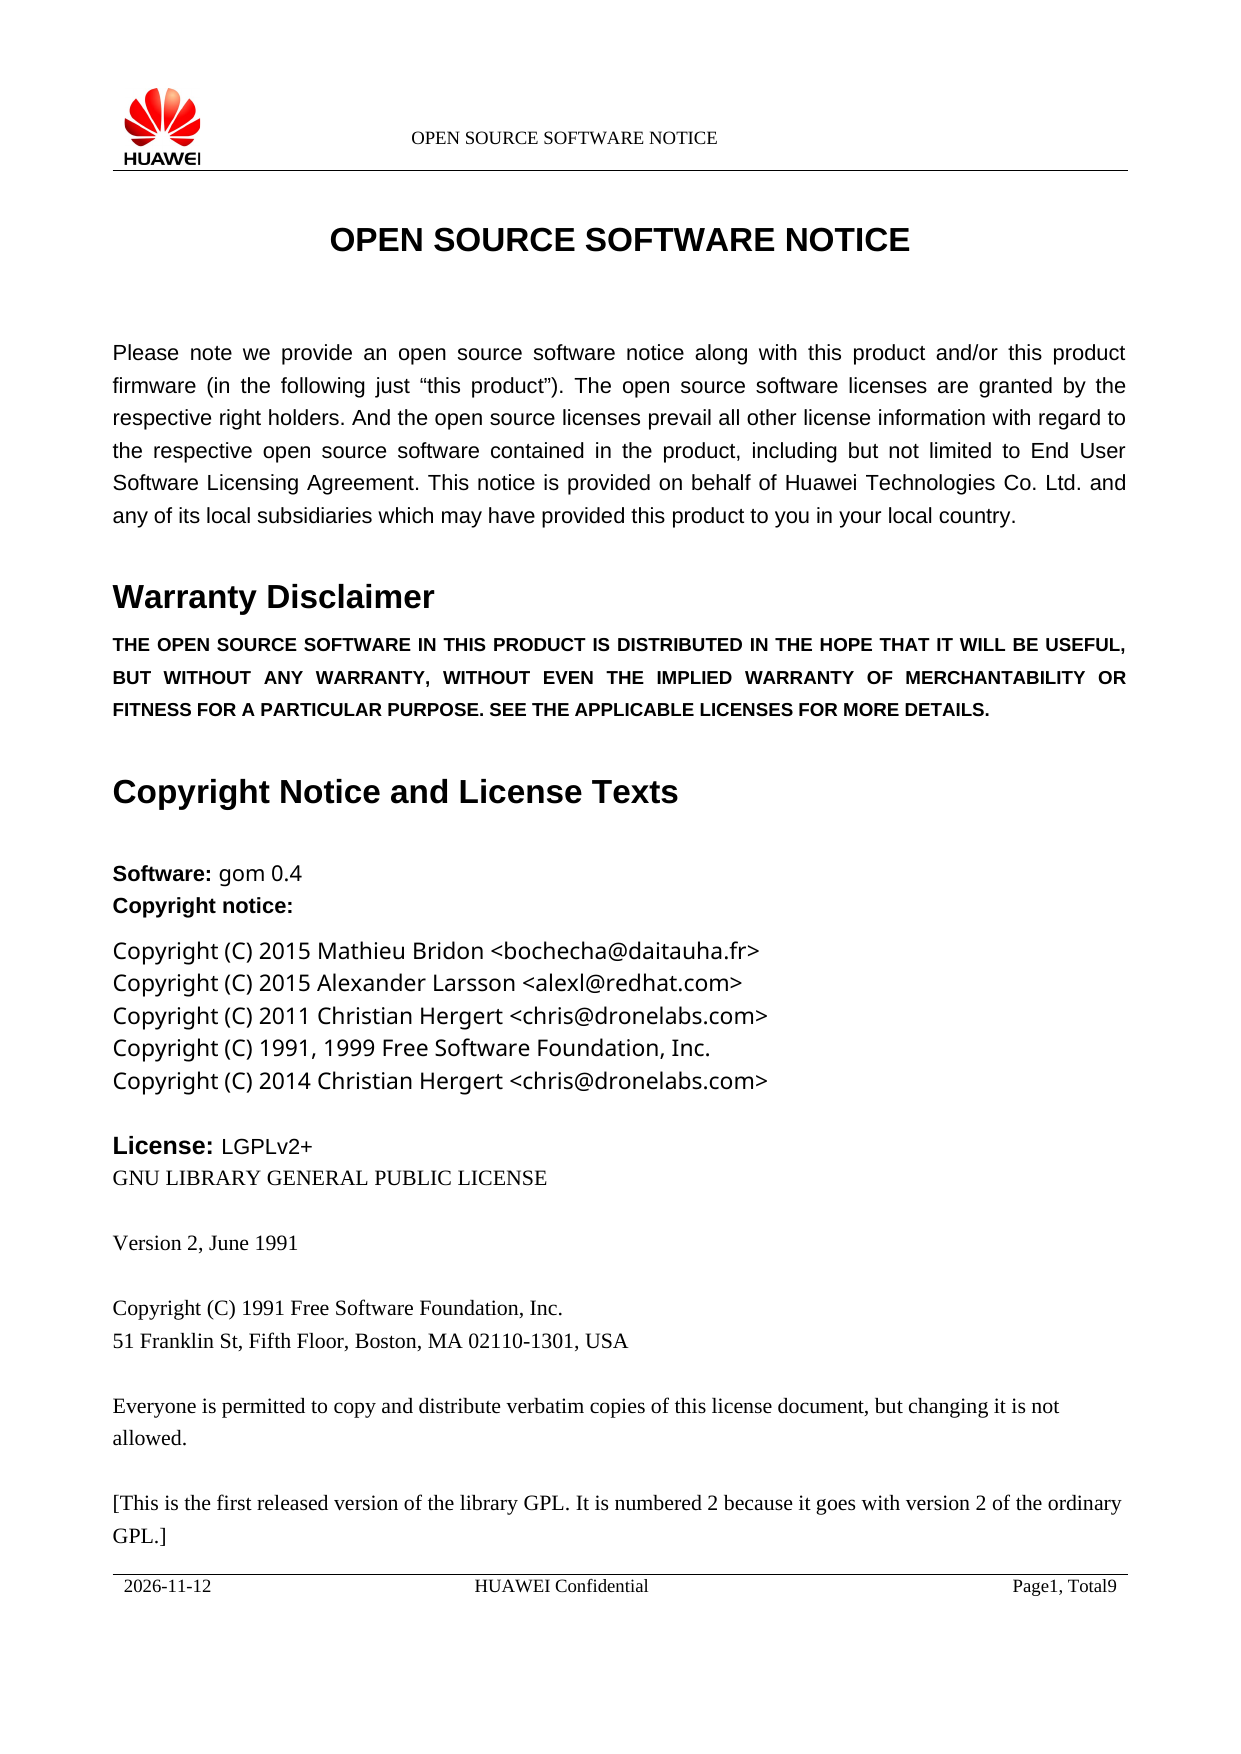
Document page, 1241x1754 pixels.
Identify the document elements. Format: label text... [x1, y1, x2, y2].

text OPEN SOURCE SOFTWARE NOTICE [112, 206, 1128, 271]
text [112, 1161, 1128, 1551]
title Software: gom 0.4 [112, 856, 1128, 889]
text Copyright Notice and License Texts [112, 759, 1128, 824]
text Warranty Disclaimer [112, 564, 1128, 629]
picture [124, 88, 201, 165]
text The open source software in this product is distributed in the hope that it will be useful, but WITHOUT ANY WARRANTY, without even the implied warranty of MERCHANTABILITY or FITNESS FOR A PARTICULAR PURPOSE. See the applicable licenses for more details. [112, 629, 1128, 726]
text License: LGPLv2+ [112, 1129, 1128, 1161]
text Copyright (C) 2015 Mathieu Bridon <bochecha@daitauha.fr> Copyright (C) 2015 Alexander Larsson <alexl@redhat.com> Copyright (C) 2011 Christian Hergert <chris@dronelabs.com> Copyright (C) 1991, 1999 Free Software Foundation, Inc. Copyright (C) 2014 Christian Hergert <chris@dronelabs.com> [112, 934, 1128, 1129]
text Please note we provide an open source software notice along with this product and/or this product firmware (in the following just “this product”). The open source software licenses are granted by the respective right holders. And the open source licenses prevail all other license information with regard to the respective open source software contained in the product, including but not limited to End User Software Licensing Agreement. This notice is provided on behalf of Huawei Technologies Co. Ltd. and any of its local subsidiaries which may have provided this product to you in your local country. [112, 336, 1128, 531]
text Copyright notice: [112, 889, 1128, 921]
